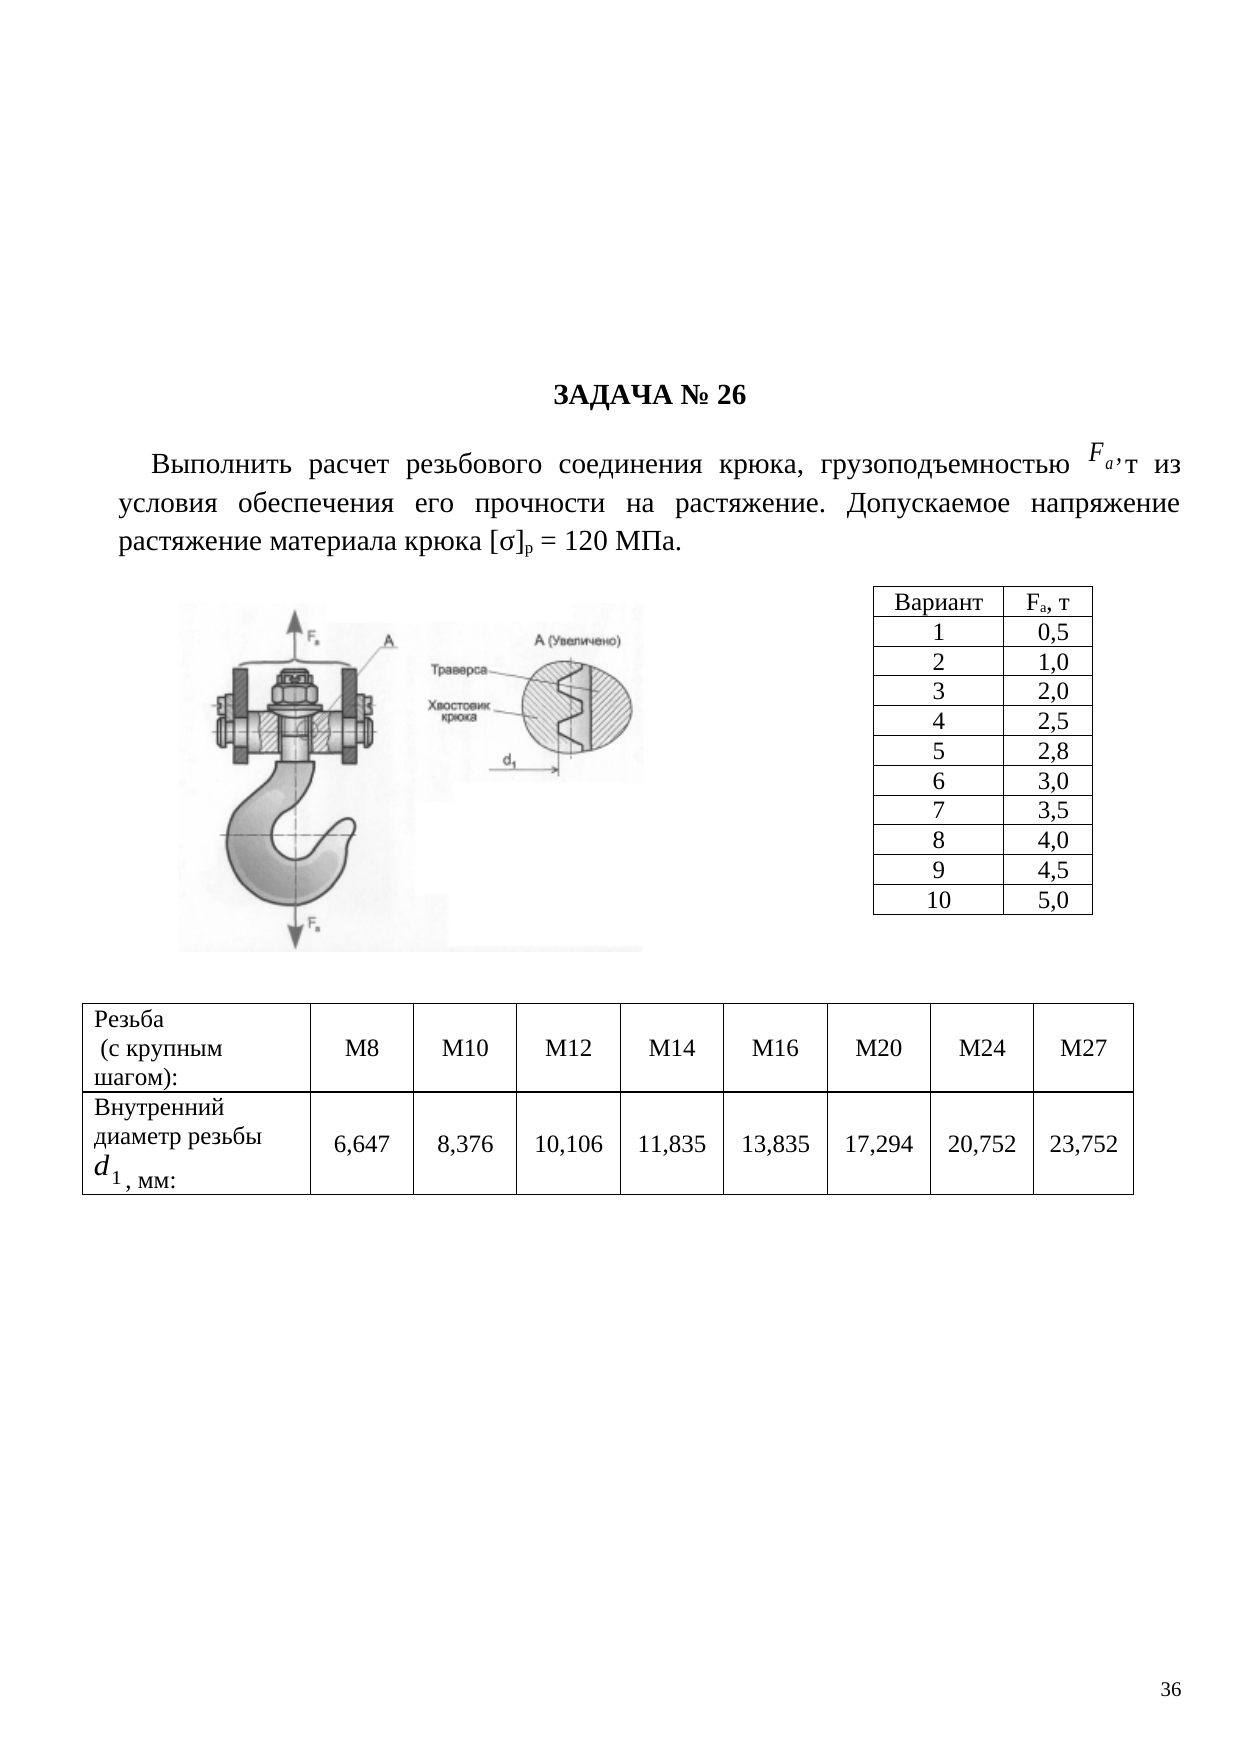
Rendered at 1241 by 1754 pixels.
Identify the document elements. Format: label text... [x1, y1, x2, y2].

table_cell 4,5 [1004, 855, 1092, 884]
table_cell 9 [874, 855, 1003, 884]
table_header М27 [1034, 1004, 1133, 1091]
table_cell 2 [874, 647, 1003, 675]
table_cell 6,647 [311, 1093, 413, 1194]
table_header Вариант [874, 587, 1003, 616]
table_cell 3,0 [1004, 766, 1092, 794]
table_cell 7 [874, 796, 1003, 824]
table_header М10 [414, 1004, 516, 1091]
table_header М16 [724, 1004, 827, 1091]
table_cell 10 [874, 885, 1003, 914]
table_cell 3 [874, 676, 1003, 705]
table_cell 8 [874, 825, 1003, 854]
table_cell 6 [874, 766, 1003, 794]
table_cell 2,0 [1004, 676, 1092, 705]
table_cell 4 [874, 706, 1003, 735]
table_cell 13,835 [724, 1093, 827, 1194]
table_cell 3,5 [1004, 796, 1092, 824]
table_header М14 [621, 1004, 723, 1091]
table_cell 5 [874, 736, 1003, 765]
table_cell 2,5 [1004, 706, 1092, 735]
text Выполнить расчет резьбового соединения крюка, грузоподъемностью т из условия обеспечения его прочности на растяжение. Допускаемое напряжение растяжение материала крюка [σ]р = 120 МПа. [118, 436, 1181, 557]
table_header Резьба (с крупным шагом): [83, 1004, 310, 1091]
table_header М12 [517, 1004, 620, 1091]
table_cell 2,8 [1004, 736, 1092, 765]
table_cell 10,106 [517, 1093, 620, 1194]
text ЗАДАЧА № 26 [118, 377, 1181, 410]
table_header М24 [931, 1004, 1033, 1091]
table_header М8 [311, 1004, 413, 1091]
table_cell 11,835 [621, 1093, 723, 1194]
table_cell 0,5 [1004, 617, 1092, 646]
table_header М20 [828, 1004, 930, 1091]
table_cell Внутренний диаметр резьбы , мм: [83, 1093, 310, 1194]
table_cell 4,0 [1004, 825, 1092, 854]
table_cell 17,294 [828, 1093, 930, 1194]
table_cell 1,0 [1004, 647, 1092, 675]
table_cell 23,752 [1034, 1093, 1133, 1194]
table_cell 8,376 [414, 1093, 516, 1194]
table_cell 1 [874, 617, 1003, 646]
table_cell 5,0 [1004, 885, 1092, 914]
table_cell 20,752 [931, 1093, 1033, 1194]
table_header Fа, т [1004, 587, 1092, 616]
